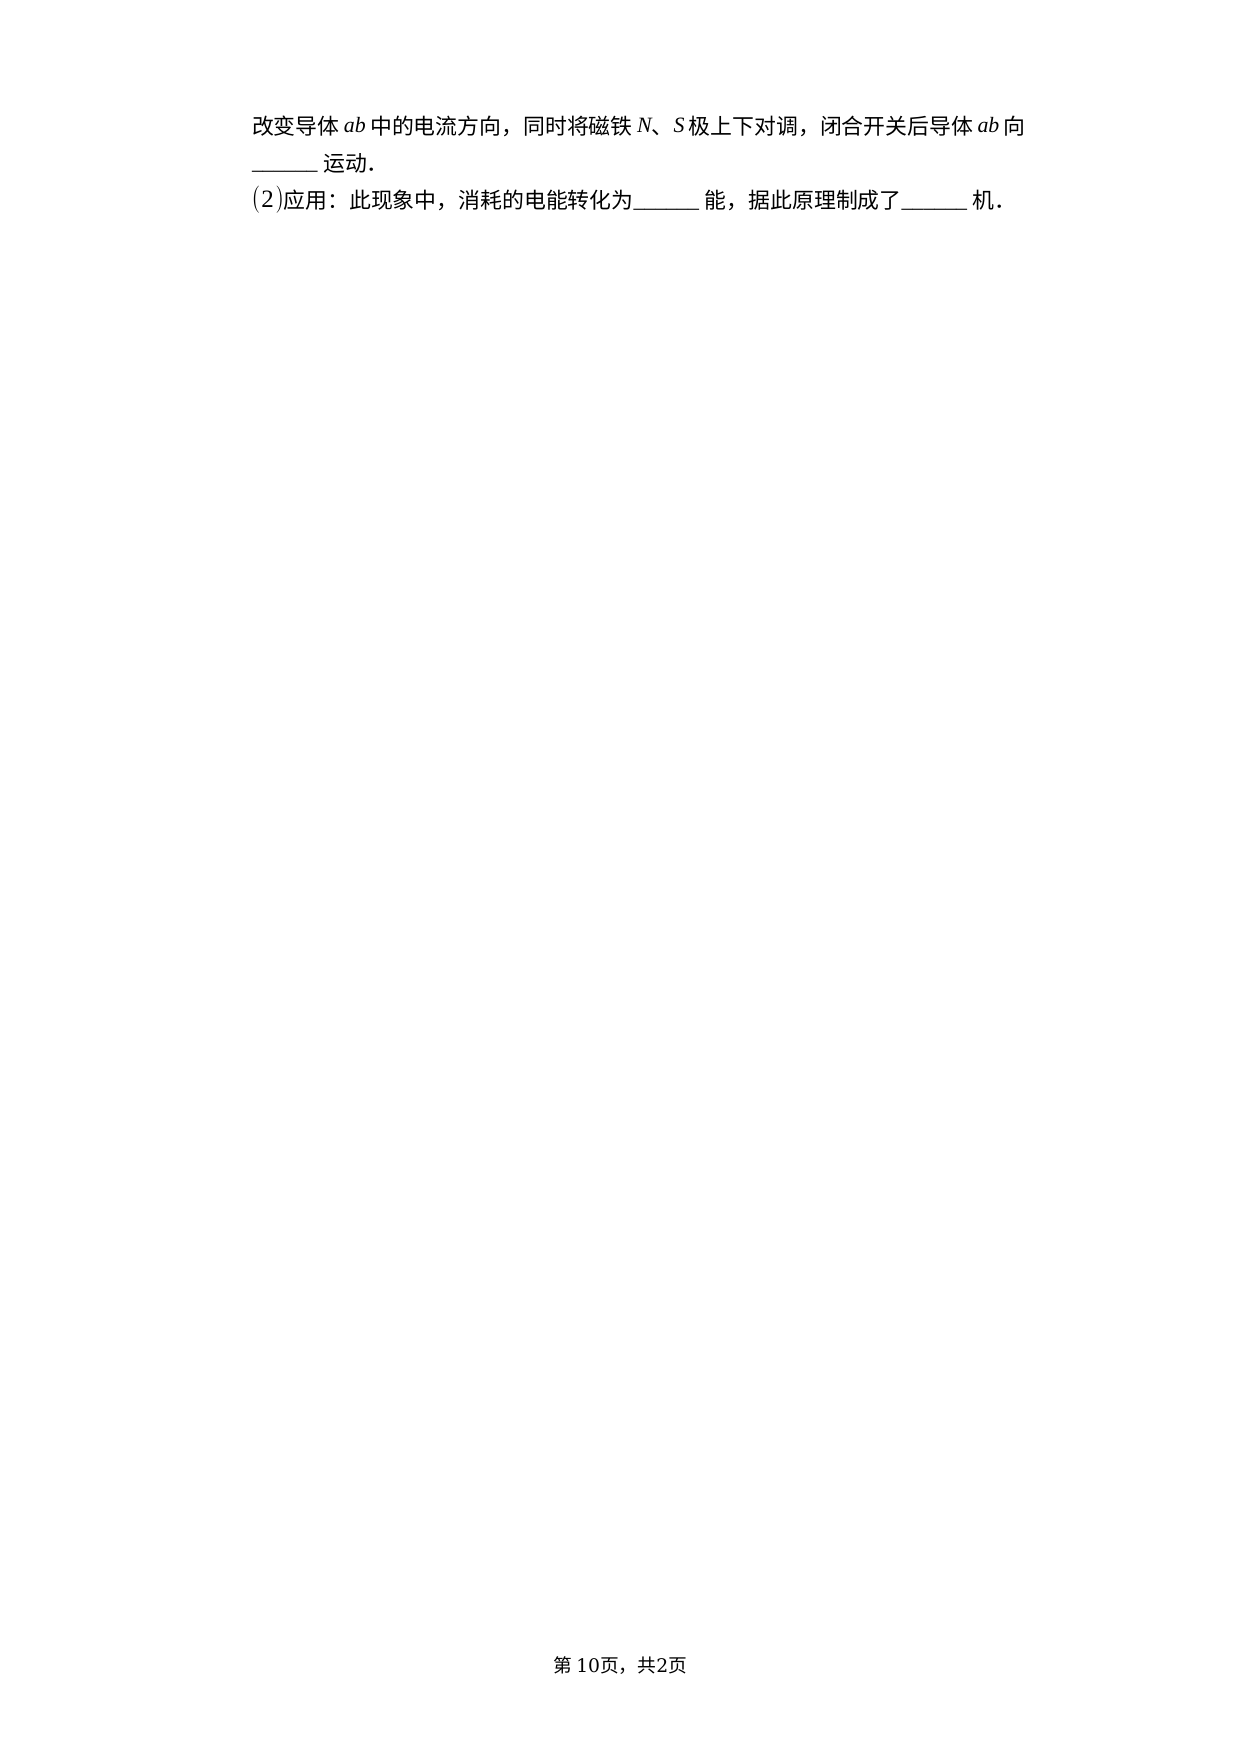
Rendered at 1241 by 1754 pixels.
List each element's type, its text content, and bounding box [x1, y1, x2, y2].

list 探究磁场对电流的作用： 实验过程：如图，闭合开关，导体ab向右运动；改变导体ab中的电流方向，同时将磁铁N、S极上下对调，闭合开关后导体ab向______ 运动． 应用：此现象中，消耗的电能转化为______ 能，据此原理制成了______ 机． [208, 108, 1032, 216]
